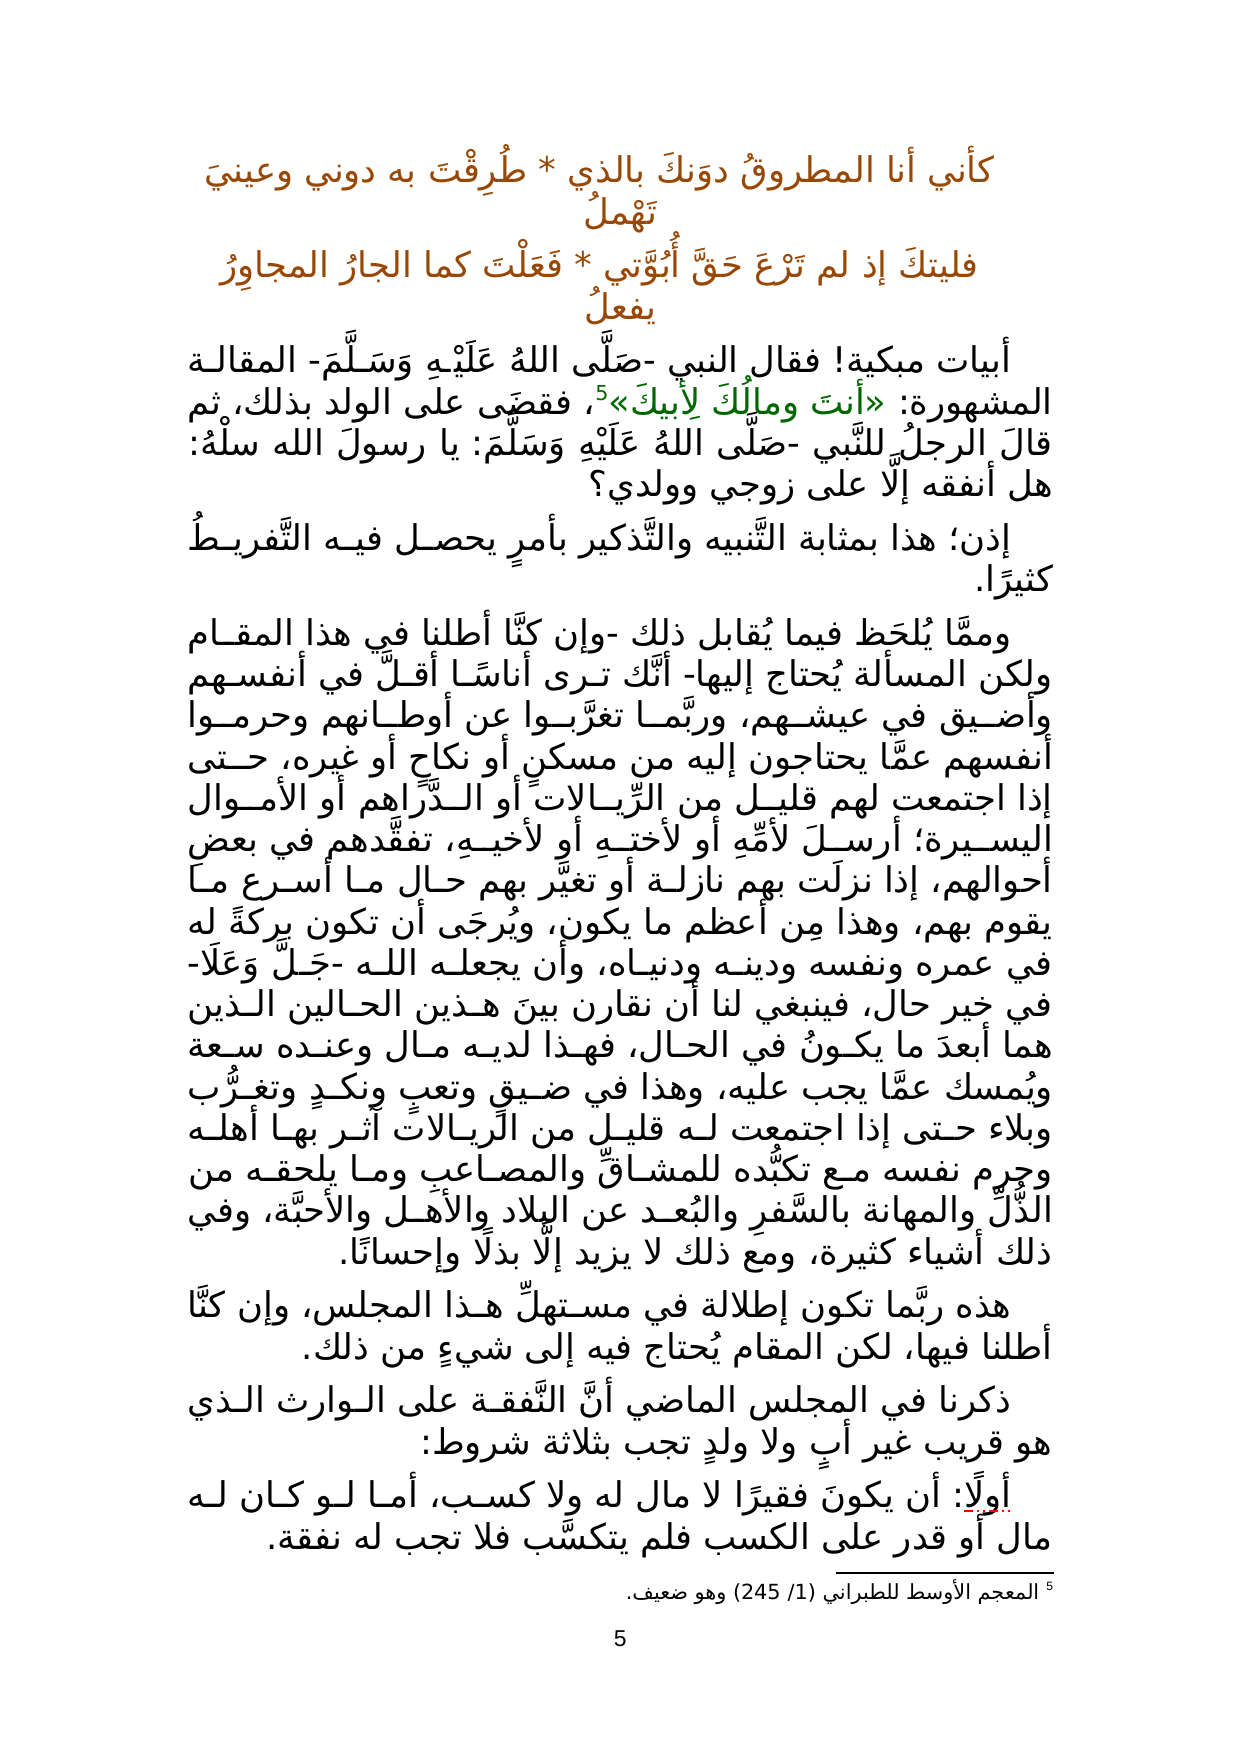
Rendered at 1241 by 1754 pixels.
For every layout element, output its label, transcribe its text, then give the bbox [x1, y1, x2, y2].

text أبيات مبكية! فقال النبي -صَلَّى اللهُ عَلَيْهِ وَسَلَّمَ- المقالة المشهورة: «أنتَ ومالُكَ لِأبيكَ»، فقضَى على الولد بذلك، ثم قالَ الرجلُ للنَّبي -صَلَّى اللهُ عَلَيْهِ وَسَلَّمَ: يا رسولَ الله سلْهُ: هل أنفقه إلَّا على زوجي وولدي؟ [187, 340, 1053, 505]
text هذه ربَّما تكون إطلالة في مستهلِّ هذا المجلس، وإن كنَّا أطلنا فيها، لكن المقام يُحتاج فيه إلى شيءٍ من ذلك. [187, 1285, 1053, 1367]
text وممَّا يُلحَظ فيما يُقابل ذلك -وإن كنَّا أطلنا في هذا المقام ولكن المسألة يُحتاج إليها- أنَّك ترى أناسًا أقلَّ في أنفسهم وأضيق في عيشهم، وربَّما تغرَّبوا عن أوطانهم وحرموا أنفسهم عمَّا يحتاجون إليه من مسكنٍ أو نكاحٍ أو غيره، حتى إذا اجتمعت لهم قليل من الرِّيالات أو الدَّراهم أو الأموال اليسيرة؛ أرسلَ لأمِّهِ أو لأختهِ أو لأخيهِ، تفقَّدهم في بعضِ أحوالهم، إذا نزلَت بهم نازلة أو تغيَّر بهم حال ما أسرع ما يقوم بهم، وهذا مِن أعظم ما يكون، ويُرجَى أن تكون بركةً له في عمره ونفسه ودينه ودنياه، وأن يجعله الله -جَلَّ وَعَلَا- في خير حال، فينبغي لنا أن نقارن بينَ هذين الحالين الذين هما أبعدَ ما يكونُ في الحال، فهذا لديه مال وعنده سعة ويُمسك عمَّا يجب عليه، وهذا في ضيقٍ وتعبٍ ونكدٍ وتغرُّب وبلاء حتى إذا اجتمعت له قليل من الريالات آثر بها أهله وحرم نفسه مع تكبُّده للمشاقِّ والمصاعبِ وما يلحقه من الذُّلِّ والمهانة بالسَّفرِ والبُعد عن البلاد والأهل والأحبَّة، وفي ذلك أشياء كثيرة، ومع ذلك لا يزيد إلَّا بذلًا وإحسانًا. [187, 612, 1053, 1272]
text فليتكَ إذ لم تَرْعَ حَقَّ أُبُوَّتي * فَعَلْتَ كما الجارُ المجاوِرُ يفعلُ [187, 245, 1053, 327]
text ذكرنا في المجلس الماضي أنَّ النَّفقة على الوارث الذي هو قريب غير أبٍ ولا ولدٍ تجب بثلاثة شروط: [187, 1380, 1053, 1462]
text إذن؛ هذا بمثابة التَّنبيه والتَّذكير بأمرٍ يحصل فيه التَّفريطُ كثيرًا. [187, 517, 1053, 600]
text كأني أنا المطروقُ دوَنكَ بالذي * طُرِقْتَ به دوني وعينيَ تَهْملُ [187, 150, 1053, 232]
text أولًا: أن يكونَ فقيرًا لا مال له ولا كسب، أما لو كان له مال أو قدر على الكسب فلم يتكسَّب فلا تجب له نفقة. [187, 1475, 1053, 1557]
